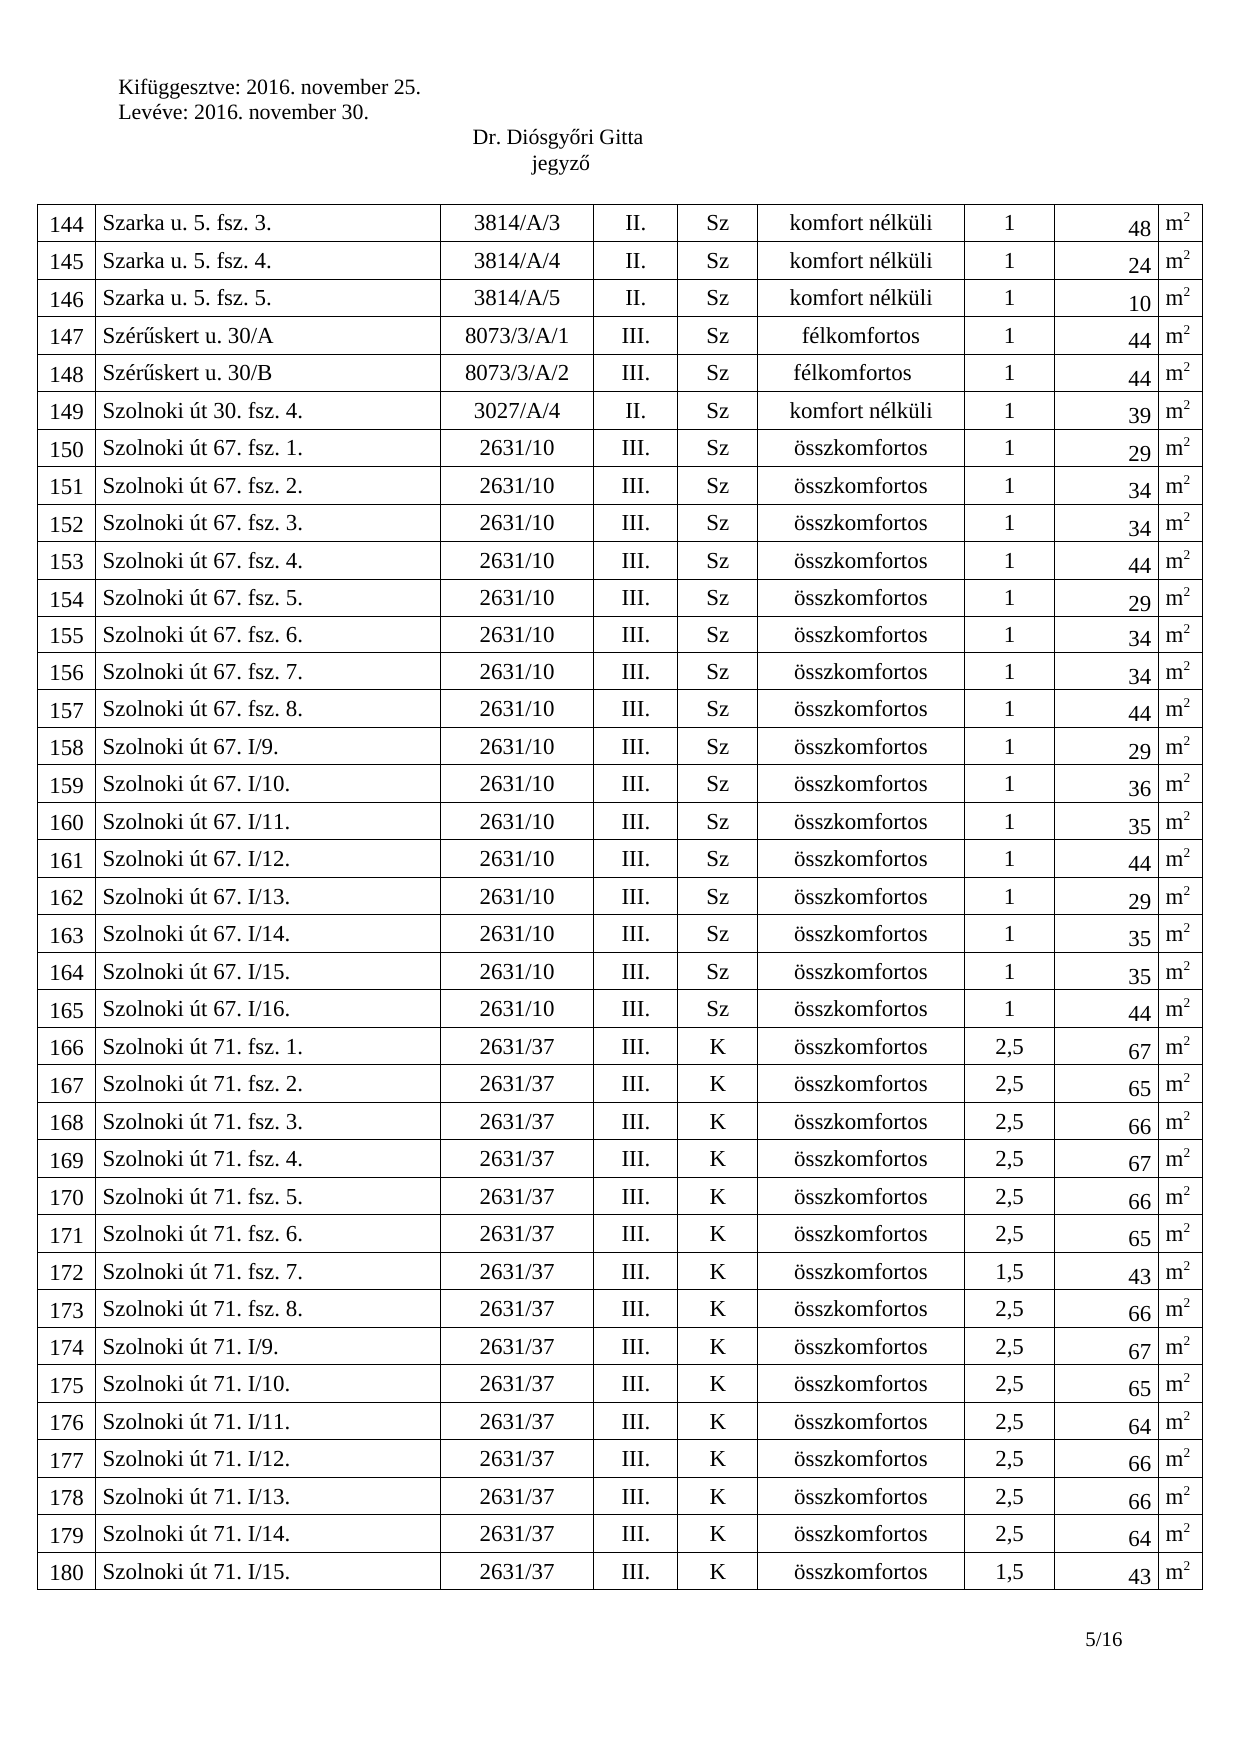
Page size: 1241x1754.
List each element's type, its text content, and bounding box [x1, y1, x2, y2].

table_cell Szolnoki út 71. I/10. [96, 1365, 440, 1402]
table_cell 43 [1055, 1553, 1158, 1589]
table_cell m2 [1159, 1103, 1202, 1139]
table_cell 65 [1055, 1215, 1158, 1252]
table_cell 148 [38, 355, 95, 391]
table_cell 174 [38, 1328, 95, 1364]
table_cell 167 [38, 1065, 95, 1102]
table_cell összkomfortos [758, 840, 964, 877]
table_cell III. [594, 803, 677, 839]
table_cell m2 [1159, 840, 1202, 877]
table_cell Sz [678, 467, 757, 503]
table_cell III. [594, 915, 677, 952]
table_cell 1 [965, 653, 1054, 689]
table_cell Sz [678, 840, 757, 877]
table_cell összkomfortos [758, 1178, 964, 1214]
table_cell m2 [1159, 1065, 1202, 1102]
table_cell 2631/10 [441, 803, 593, 839]
table_cell Sz [678, 430, 757, 466]
table_cell III. [594, 840, 677, 877]
table_cell K [678, 1215, 757, 1252]
table_cell III. [594, 355, 677, 391]
table_cell m2 [1159, 1178, 1202, 1214]
table_cell m2 [1159, 1215, 1202, 1252]
table_cell III. [594, 1328, 677, 1364]
table_cell III. [594, 1140, 677, 1177]
table_cell Szolnoki út 67. I/15. [96, 953, 440, 989]
table_cell 152 [38, 505, 95, 541]
table_cell K [678, 1140, 757, 1177]
table_cell III. [594, 878, 677, 914]
table_cell III. [594, 990, 677, 1027]
table_cell Sz [678, 953, 757, 989]
table_cell összkomfortos [758, 878, 964, 914]
table_cell összkomfortos [758, 467, 964, 503]
table_cell 2,5 [965, 1140, 1054, 1177]
table_cell 2631/10 [441, 840, 593, 877]
table_cell K [678, 1290, 757, 1327]
table_cell 2631/37 [441, 1178, 593, 1214]
table_cell 65 [1055, 1065, 1158, 1102]
table_cell K [678, 1440, 757, 1477]
table_cell 161 [38, 840, 95, 877]
table_cell III. [594, 1365, 677, 1402]
table_cell 168 [38, 1103, 95, 1139]
table_cell Sz [678, 990, 757, 1027]
table_cell összkomfortos [758, 1215, 964, 1252]
table_cell 155 [38, 617, 95, 652]
table_cell m2 [1159, 430, 1202, 466]
table_cell K [678, 1403, 757, 1439]
table_cell 43 [1055, 1253, 1158, 1289]
table_cell 1 [965, 430, 1054, 466]
table_cell összkomfortos [758, 803, 964, 839]
table_cell 34 [1055, 505, 1158, 541]
table_cell összkomfortos [758, 765, 964, 802]
table_cell 169 [38, 1140, 95, 1177]
table_cell K [678, 1065, 757, 1102]
table_cell összkomfortos [758, 1365, 964, 1402]
table_cell III. [594, 765, 677, 802]
table_cell 2,5 [965, 1440, 1054, 1477]
table_cell 2,5 [965, 1515, 1054, 1552]
table_cell m2 [1159, 1478, 1202, 1514]
table_cell m2 [1159, 205, 1202, 241]
table_cell 2631/10 [441, 467, 593, 503]
table_cell Sz [678, 690, 757, 727]
table_cell Sz [678, 728, 757, 764]
table_cell 2631/10 [441, 690, 593, 727]
table_cell Szolnoki út 71. I/13. [96, 1478, 440, 1514]
table_cell 35 [1055, 803, 1158, 839]
table_cell III. [594, 1515, 677, 1552]
table_cell 1 [965, 392, 1054, 428]
table_cell összkomfortos [758, 1253, 964, 1289]
table_cell m2 [1159, 1403, 1202, 1439]
table_cell 173 [38, 1290, 95, 1327]
table_cell 2631/37 [441, 1440, 593, 1477]
table_cell Szolnoki út 71. fsz. 4. [96, 1140, 440, 1177]
table_cell 1 [965, 205, 1054, 241]
table_cell Szolnoki út 67. I/9. [96, 728, 440, 764]
table_cell Szolnoki út 71. I/11. [96, 1403, 440, 1439]
table_cell m2 [1159, 1140, 1202, 1177]
table_cell Szolnoki út 67. I/10. [96, 765, 440, 802]
table_cell 66 [1055, 1478, 1158, 1514]
table_cell összkomfortos [758, 728, 964, 764]
table_cell 154 [38, 580, 95, 616]
table_cell félkomfortos [758, 317, 964, 353]
table_cell 2631/10 [441, 990, 593, 1027]
table_cell m2 [1159, 1365, 1202, 1402]
table_cell Sz [678, 542, 757, 578]
table_cell m2 [1159, 467, 1202, 503]
table_cell 64 [1055, 1403, 1158, 1439]
table_cell 64 [1055, 1515, 1158, 1552]
table_cell 2,5 [965, 1215, 1054, 1252]
table_cell III. [594, 467, 677, 503]
table_cell m2 [1159, 392, 1202, 428]
table_cell III. [594, 1215, 677, 1252]
table_cell 24 [1055, 242, 1158, 278]
table_cell 145 [38, 242, 95, 278]
table_cell összkomfortos [758, 1028, 964, 1064]
table_cell 1 [965, 728, 1054, 764]
table_cell III. [594, 1553, 677, 1589]
table_cell m2 [1159, 690, 1202, 727]
table_cell m2 [1159, 317, 1202, 353]
table_cell Sz [678, 355, 757, 391]
table_cell 2631/10 [441, 653, 593, 689]
table_cell 151 [38, 467, 95, 503]
table_cell 2631/37 [441, 1478, 593, 1514]
table_cell Szolnoki út 71. I/12. [96, 1440, 440, 1477]
table_cell 150 [38, 430, 95, 466]
table_cell 29 [1055, 728, 1158, 764]
table_cell Szérűskert u. 30/A [96, 317, 440, 353]
table_cell 176 [38, 1403, 95, 1439]
table_cell 44 [1055, 355, 1158, 391]
table_cell III. [594, 1178, 677, 1214]
table_cell 2,5 [965, 1028, 1054, 1064]
table_cell Szolnoki út 67. fsz. 7. [96, 653, 440, 689]
table_cell 165 [38, 990, 95, 1027]
table_cell összkomfortos [758, 580, 964, 616]
table_cell 1 [965, 467, 1054, 503]
table_cell 162 [38, 878, 95, 914]
table_cell 2631/37 [441, 1403, 593, 1439]
table_cell 1 [965, 953, 1054, 989]
table_cell 2631/37 [441, 1065, 593, 1102]
table_cell Sz [678, 878, 757, 914]
table_cell 2,5 [965, 1365, 1054, 1402]
table_cell 29 [1055, 430, 1158, 466]
table_cell 2,5 [965, 1178, 1054, 1214]
table_cell K [678, 1515, 757, 1552]
table_cell 1 [965, 765, 1054, 802]
table_cell Szolnoki út 71. I/14. [96, 1515, 440, 1552]
table_cell m2 [1159, 878, 1202, 914]
table_cell összkomfortos [758, 1065, 964, 1102]
table_cell 34 [1055, 467, 1158, 503]
table_cell m2 [1159, 953, 1202, 989]
table_cell 29 [1055, 878, 1158, 914]
table_cell 2631/37 [441, 1290, 593, 1327]
table_cell Szolnoki út 67. I/12. [96, 840, 440, 877]
table_cell Sz [678, 617, 757, 652]
table_cell 8073/3/A/1 [441, 317, 593, 353]
table_cell 44 [1055, 690, 1158, 727]
table_cell 2631/10 [441, 728, 593, 764]
table_cell 144 [38, 205, 95, 241]
table_cell Szolnoki út 67. I/13. [96, 878, 440, 914]
table_cell Szarka u. 5. fsz. 4. [96, 242, 440, 278]
table_cell Szarka u. 5. fsz. 5. [96, 280, 440, 316]
table_cell összkomfortos [758, 1515, 964, 1552]
table_cell 66 [1055, 1440, 1158, 1477]
table_cell 146 [38, 280, 95, 316]
table_cell 1,5 [965, 1253, 1054, 1289]
table_cell 66 [1055, 1103, 1158, 1139]
table_cell 1 [965, 280, 1054, 316]
table_cell Sz [678, 242, 757, 278]
table_cell 1 [965, 990, 1054, 1027]
table_cell 1 [965, 317, 1054, 353]
table_cell 29 [1055, 580, 1158, 616]
table_cell Szolnoki út 67. fsz. 3. [96, 505, 440, 541]
table_cell m2 [1159, 1253, 1202, 1289]
table_cell összkomfortos [758, 915, 964, 952]
table_cell 1 [965, 617, 1054, 652]
table_cell összkomfortos [758, 542, 964, 578]
table_cell Sz [678, 317, 757, 353]
table_cell 67 [1055, 1328, 1158, 1364]
table_cell Szolnoki út 71. fsz. 8. [96, 1290, 440, 1327]
table_cell 149 [38, 392, 95, 428]
table_cell Szolnoki út 30. fsz. 4. [96, 392, 440, 428]
table_cell 2631/10 [441, 617, 593, 652]
table_cell III. [594, 542, 677, 578]
table_cell Szolnoki út 67. fsz. 6. [96, 617, 440, 652]
table_cell 3814/A/4 [441, 242, 593, 278]
table_cell m2 [1159, 765, 1202, 802]
table_cell m2 [1159, 990, 1202, 1027]
table_cell m2 [1159, 355, 1202, 391]
table_cell 164 [38, 953, 95, 989]
table_cell 171 [38, 1215, 95, 1252]
table_cell 1 [965, 878, 1054, 914]
table_cell 1 [965, 840, 1054, 877]
table_cell m2 [1159, 803, 1202, 839]
table_cell összkomfortos [758, 1440, 964, 1477]
table_cell Szolnoki út 71. fsz. 3. [96, 1103, 440, 1139]
table_cell összkomfortos [758, 1478, 964, 1514]
table_cell m2 [1159, 505, 1202, 541]
table_cell 2631/10 [441, 580, 593, 616]
table_cell 147 [38, 317, 95, 353]
table_cell 2631/10 [441, 915, 593, 952]
table_cell 180 [38, 1553, 95, 1589]
table_cell összkomfortos [758, 1328, 964, 1364]
table_cell összkomfortos [758, 990, 964, 1027]
table_cell K [678, 1365, 757, 1402]
table_cell Sz [678, 205, 757, 241]
table_cell összkomfortos [758, 430, 964, 466]
table_cell 177 [38, 1440, 95, 1477]
table_cell 1 [965, 803, 1054, 839]
table_cell 36 [1055, 765, 1158, 802]
table_cell III. [594, 505, 677, 541]
table_cell 2631/10 [441, 430, 593, 466]
table_cell m2 [1159, 580, 1202, 616]
table_cell III. [594, 580, 677, 616]
table_cell 2,5 [965, 1065, 1054, 1102]
table_cell komfort nélküli [758, 205, 964, 241]
table_cell 159 [38, 765, 95, 802]
table_cell II. [594, 392, 677, 428]
table_cell 1 [965, 542, 1054, 578]
table_cell 170 [38, 1178, 95, 1214]
table_cell III. [594, 430, 677, 466]
table_cell m2 [1159, 653, 1202, 689]
table_cell 1 [965, 355, 1054, 391]
table_cell Sz [678, 392, 757, 428]
table_cell III. [594, 1290, 677, 1327]
table_cell Szolnoki út 67. fsz. 4. [96, 542, 440, 578]
table_cell 65 [1055, 1365, 1158, 1402]
table_cell Szolnoki út 67. fsz. 8. [96, 690, 440, 727]
table_cell 2631/10 [441, 765, 593, 802]
table_cell m2 [1159, 1553, 1202, 1589]
table_cell 1 [965, 915, 1054, 952]
table_cell m2 [1159, 1328, 1202, 1364]
table_cell 3027/A/4 [441, 392, 593, 428]
table_cell Szolnoki út 67. I/11. [96, 803, 440, 839]
table_cell 2631/37 [441, 1028, 593, 1064]
table_cell III. [594, 1440, 677, 1477]
table_cell m2 [1159, 242, 1202, 278]
table_cell komfort nélküli [758, 280, 964, 316]
table_cell K [678, 1178, 757, 1214]
table_cell 2631/10 [441, 878, 593, 914]
table_cell 2631/37 [441, 1365, 593, 1402]
table_cell III. [594, 1478, 677, 1514]
table_cell 67 [1055, 1140, 1158, 1177]
table_cell 2631/37 [441, 1140, 593, 1177]
table_cell összkomfortos [758, 617, 964, 652]
table_cell III. [594, 1253, 677, 1289]
table_cell K [678, 1253, 757, 1289]
table_cell 1 [965, 690, 1054, 727]
table_cell 44 [1055, 542, 1158, 578]
table_cell 2631/37 [441, 1328, 593, 1364]
table_cell 166 [38, 1028, 95, 1064]
table_cell III. [594, 953, 677, 989]
table_cell K [678, 1478, 757, 1514]
table_cell összkomfortos [758, 1403, 964, 1439]
table_cell 2,5 [965, 1403, 1054, 1439]
table_cell 2631/37 [441, 1215, 593, 1252]
table_cell 1 [965, 505, 1054, 541]
table_cell III. [594, 317, 677, 353]
table_cell II. [594, 205, 677, 241]
table_cell II. [594, 280, 677, 316]
table_cell összkomfortos [758, 1553, 964, 1589]
table_cell 2,5 [965, 1478, 1054, 1514]
table_cell 66 [1055, 1290, 1158, 1327]
table_cell Sz [678, 505, 757, 541]
table_cell 2,5 [965, 1290, 1054, 1327]
table_cell Sz [678, 653, 757, 689]
table_cell 178 [38, 1478, 95, 1514]
table_cell III. [594, 1403, 677, 1439]
table_cell Szolnoki út 71. fsz. 2. [96, 1065, 440, 1102]
table_cell összkomfortos [758, 1103, 964, 1139]
table_cell 35 [1055, 915, 1158, 952]
table_cell 1 [965, 242, 1054, 278]
table_cell 2631/10 [441, 505, 593, 541]
table_cell 67 [1055, 1028, 1158, 1064]
table_cell 44 [1055, 990, 1158, 1027]
table_cell 39 [1055, 392, 1158, 428]
table_cell 2631/10 [441, 542, 593, 578]
table_cell Sz [678, 580, 757, 616]
table_cell 44 [1055, 840, 1158, 877]
table_cell 2631/10 [441, 953, 593, 989]
table_cell 1,5 [965, 1553, 1054, 1589]
table_cell Sz [678, 765, 757, 802]
table_cell 3814/A/5 [441, 280, 593, 316]
table_cell 66 [1055, 1178, 1158, 1214]
table_cell 2631/37 [441, 1515, 593, 1552]
table_cell komfort nélküli [758, 392, 964, 428]
table_cell 3814/A/3 [441, 205, 593, 241]
table_cell Szolnoki út 71. fsz. 6. [96, 1215, 440, 1252]
table_cell Szolnoki út 71. fsz. 7. [96, 1253, 440, 1289]
table_cell Sz [678, 915, 757, 952]
table_cell Szolnoki út 67. fsz. 5. [96, 580, 440, 616]
table_cell K [678, 1103, 757, 1139]
table_cell Szolnoki út 67. fsz. 2. [96, 467, 440, 503]
table_cell Sz [678, 803, 757, 839]
table_cell 10 [1055, 280, 1158, 316]
table_cell Szolnoki út 71. fsz. 1. [96, 1028, 440, 1064]
table_cell 8073/3/A/2 [441, 355, 593, 391]
table_cell Szolnoki út 71. I/9. [96, 1328, 440, 1364]
table_cell 44 [1055, 317, 1158, 353]
table_cell III. [594, 1028, 677, 1064]
table_cell Szolnoki út 67. I/16. [96, 990, 440, 1027]
table_cell K [678, 1328, 757, 1364]
table_cell 157 [38, 690, 95, 727]
table_cell III. [594, 617, 677, 652]
table_cell K [678, 1553, 757, 1589]
table_cell összkomfortos [758, 690, 964, 727]
table_cell 2631/37 [441, 1553, 593, 1589]
table_cell 48 [1055, 205, 1158, 241]
table_cell m2 [1159, 280, 1202, 316]
table_cell 2,5 [965, 1103, 1054, 1139]
table_cell 158 [38, 728, 95, 764]
table_cell 34 [1055, 617, 1158, 652]
table_cell m2 [1159, 1028, 1202, 1064]
table_cell félkomfortos [758, 355, 964, 391]
table_cell III. [594, 728, 677, 764]
table_cell m2 [1159, 1290, 1202, 1327]
table_cell Szolnoki út 71. fsz. 5. [96, 1178, 440, 1214]
table_cell m2 [1159, 728, 1202, 764]
table_cell összkomfortos [758, 1290, 964, 1327]
table_cell 175 [38, 1365, 95, 1402]
table_cell II. [594, 242, 677, 278]
table_cell 153 [38, 542, 95, 578]
table_cell 2631/37 [441, 1253, 593, 1289]
table_cell III. [594, 690, 677, 727]
table_cell Szolnoki út 67. fsz. 1. [96, 430, 440, 466]
table_cell összkomfortos [758, 653, 964, 689]
table_cell 163 [38, 915, 95, 952]
table_cell 2631/37 [441, 1103, 593, 1139]
table_cell 179 [38, 1515, 95, 1552]
table_cell 160 [38, 803, 95, 839]
table_cell Sz [678, 280, 757, 316]
table_cell III. [594, 1103, 677, 1139]
table_cell 34 [1055, 653, 1158, 689]
table_cell 35 [1055, 953, 1158, 989]
table_cell komfort nélküli [758, 242, 964, 278]
table_cell összkomfortos [758, 953, 964, 989]
table_cell m2 [1159, 542, 1202, 578]
table_cell m2 [1159, 617, 1202, 652]
table_cell Szolnoki út 67. I/14. [96, 915, 440, 952]
table_cell 172 [38, 1253, 95, 1289]
table_cell Szérűskert u. 30/B [96, 355, 440, 391]
table_cell K [678, 1028, 757, 1064]
table_cell összkomfortos [758, 1140, 964, 1177]
table_cell Szarka u. 5. fsz. 3. [96, 205, 440, 241]
table_cell m2 [1159, 915, 1202, 952]
table_cell összkomfortos [758, 505, 964, 541]
table_cell III. [594, 653, 677, 689]
table_cell m2 [1159, 1515, 1202, 1552]
table_cell Szolnoki út 71. I/15. [96, 1553, 440, 1589]
table_cell 2,5 [965, 1328, 1054, 1364]
table_cell 156 [38, 653, 95, 689]
table_cell 1 [965, 580, 1054, 616]
table_cell III. [594, 1065, 677, 1102]
table_cell m2 [1159, 1440, 1202, 1477]
